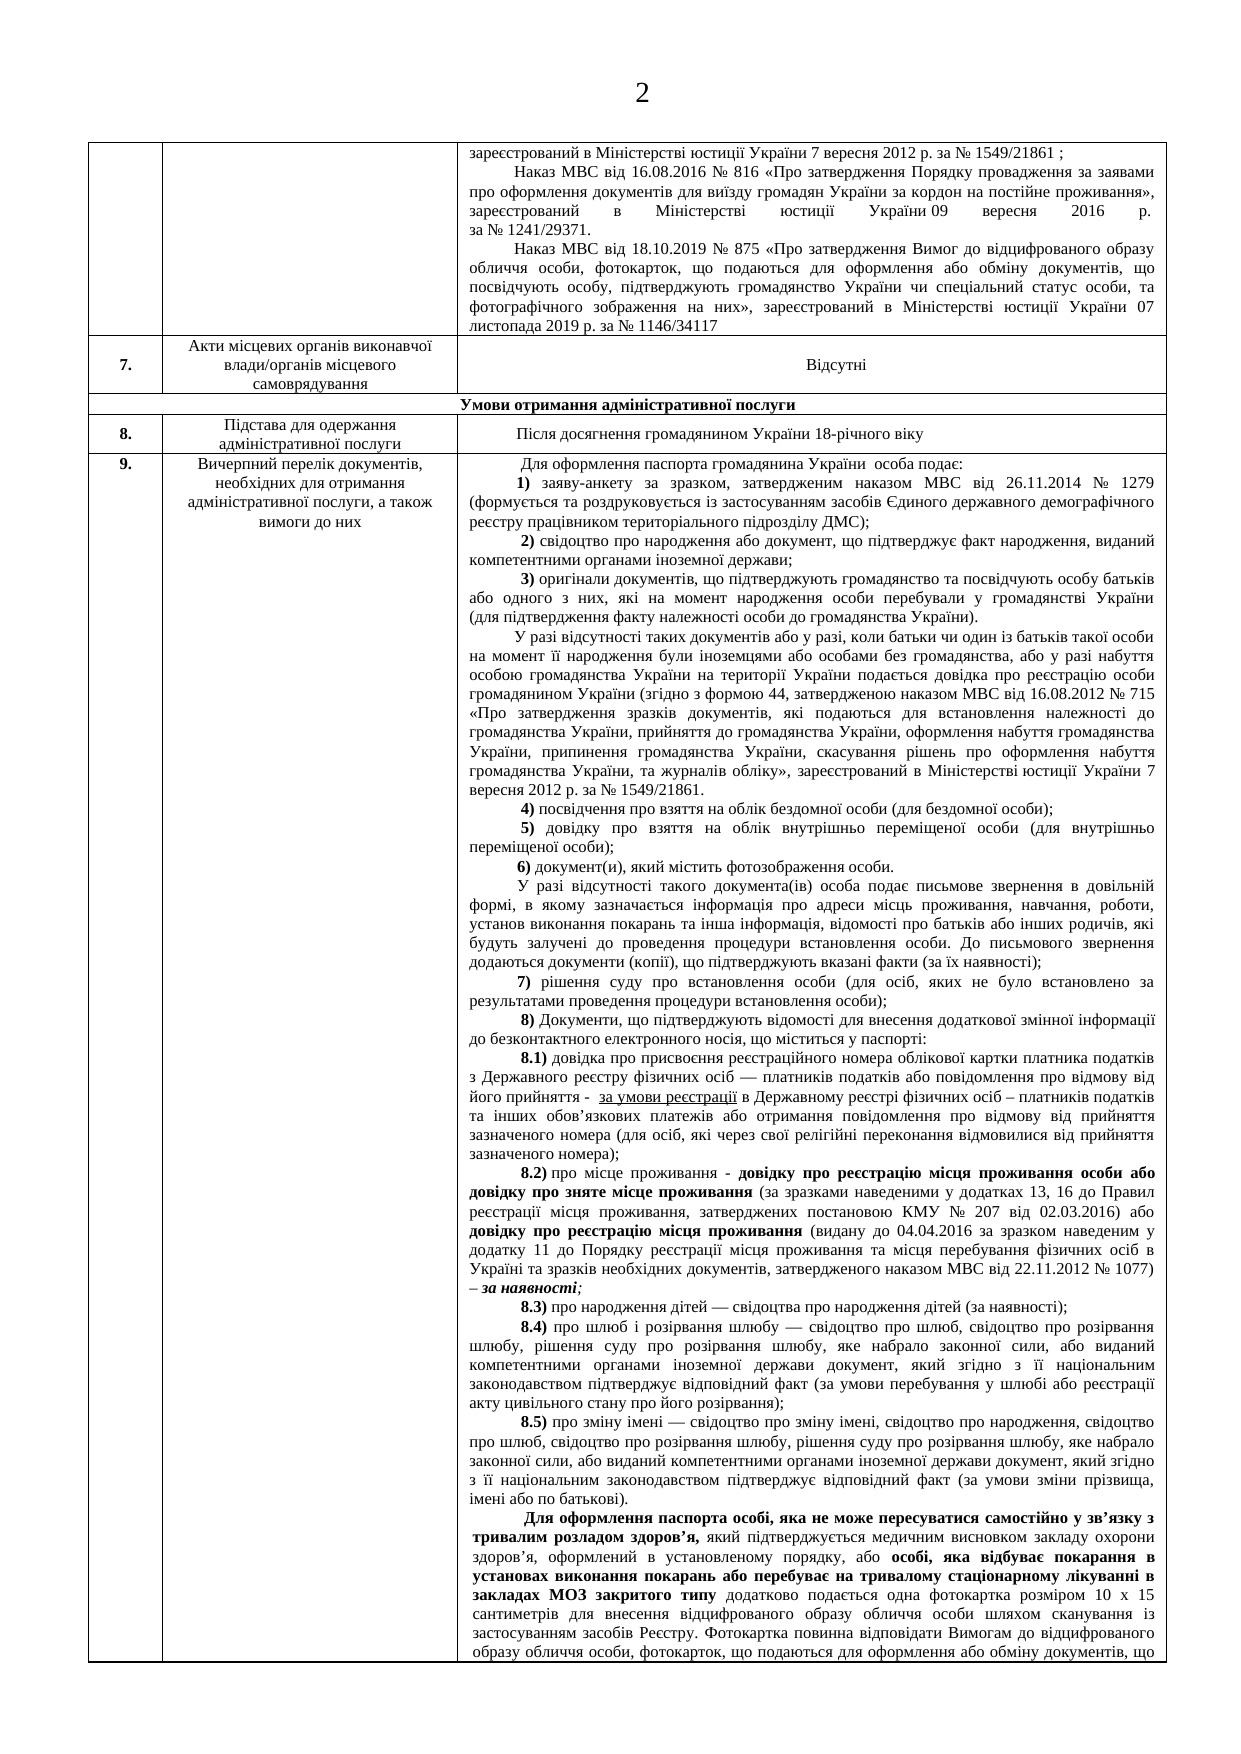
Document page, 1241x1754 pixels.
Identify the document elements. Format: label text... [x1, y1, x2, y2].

table_cell 8. [89, 415, 162, 453]
table_cell 6. [89, 143, 162, 335]
table_cell Після досягнення громадянином України 18-річного віку [458, 415, 1166, 453]
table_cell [458, 454, 1166, 1661]
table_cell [163, 454, 457, 1661]
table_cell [163, 143, 457, 335]
table_cell Умови отримання адміністративної послуги [89, 394, 1166, 413]
table_cell Акти місцевих органів виконавчої влади/органів місцевого самоврядування [163, 336, 457, 393]
table_cell Відсутні [458, 336, 1166, 393]
table_cell 7. [89, 336, 162, 393]
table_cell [458, 143, 1166, 335]
table_cell Підстава для одержання адміністративної послуги [163, 415, 457, 453]
table_cell 9. [89, 454, 162, 1661]
